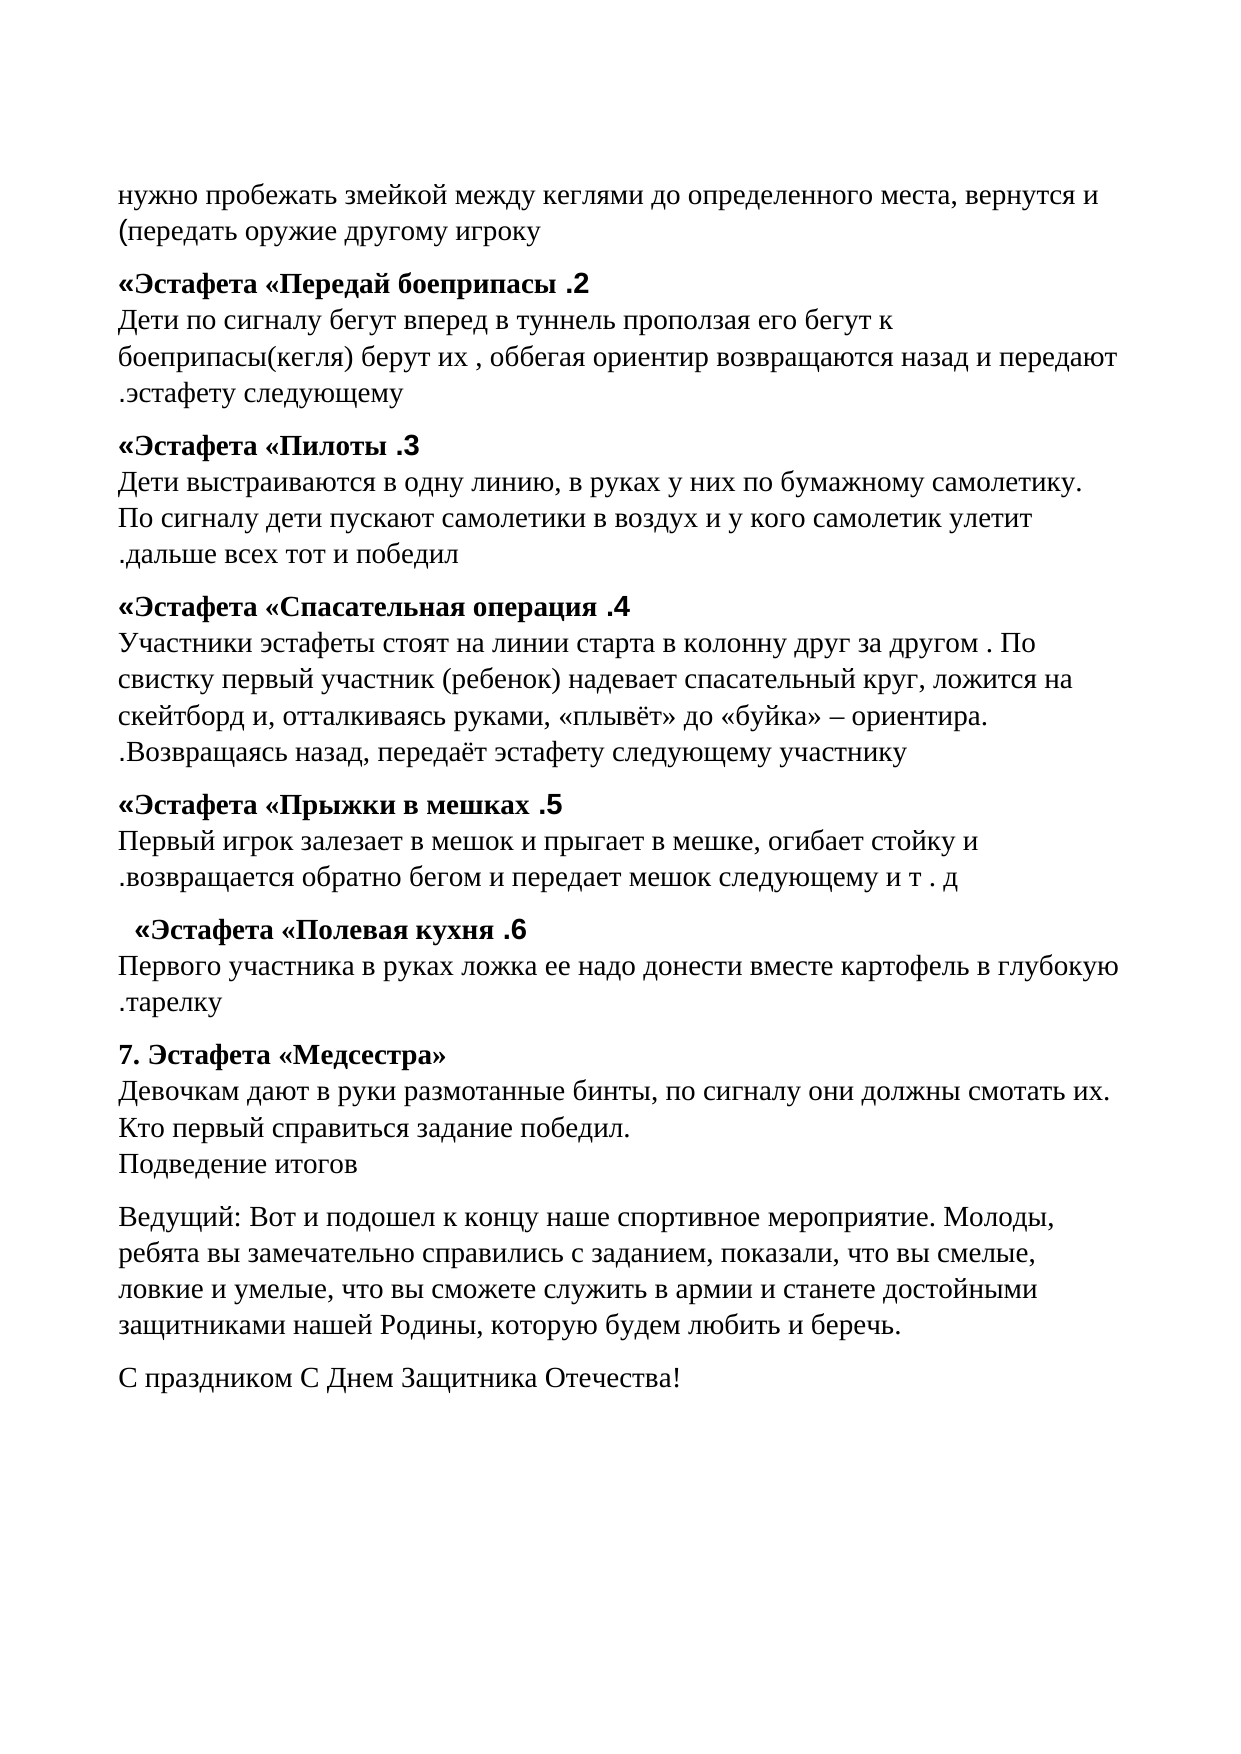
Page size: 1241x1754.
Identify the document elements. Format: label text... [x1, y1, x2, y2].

text 3. Эстафета «Пилоты» Дети выстраиваются в одну линию, в руках у них по бумажному самолетику. По сигналу дети пускают самолетики в воздух и у кого самолетик улетит дальше всех тот и победил. [118, 428, 1122, 570]
text 7. Эстафета «Медсестра» Девочкам дают в руки размотанные бинты, по сигналу они должны смотать их. Кто первый справиться задание победил. Подведение итогов [118, 1037, 1122, 1179]
text С праздником С Днем Защитника Отечества! [118, 1360, 1122, 1393]
text 5. Эстафета «Прыжки в мешках» Первый игрок залезает в мешок и прыгает в мешке, огибает стойку и возвращается обратно бегом и передает мешок следующему и т . д. [118, 787, 1122, 893]
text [118, 177, 1122, 247]
text 2. Эстафета «Передай боеприпасы» Дети по сигналу бегут вперед в туннель проползая его бегут к боеприпасы(кегля) берут их , оббегая ориентир возвращаются назад и передают эстафету следующему. [118, 266, 1122, 408]
text 6. Эстафета «Полевая кухня» Первого участника в руках ложка ее надо донести вместе картофель в глубокую тарелку. [118, 912, 1122, 1018]
text Ведущий: Вот и подошел к концу наше спортивное мероприятие. Молоды, ребята вы замечательно справились с заданием, показали, что вы смелые, ловкие и умелые, что вы сможете служить в армии и станете достойными защитниками нашей Родины, которую будем любить и беречь. [118, 1199, 1122, 1341]
text 4. Эстафета «Спасательная операция» Участники эстафеты стоят на линии старта в колонну друг за другом . По свистку первый участник (ребенок) надевает спасательный круг, ложится на скейтборд и, отталкиваясь руками, «плывёт» до «буйка» – ориентира. Возвращаясь назад, передаёт эстафету следующему участнику. [118, 589, 1122, 767]
